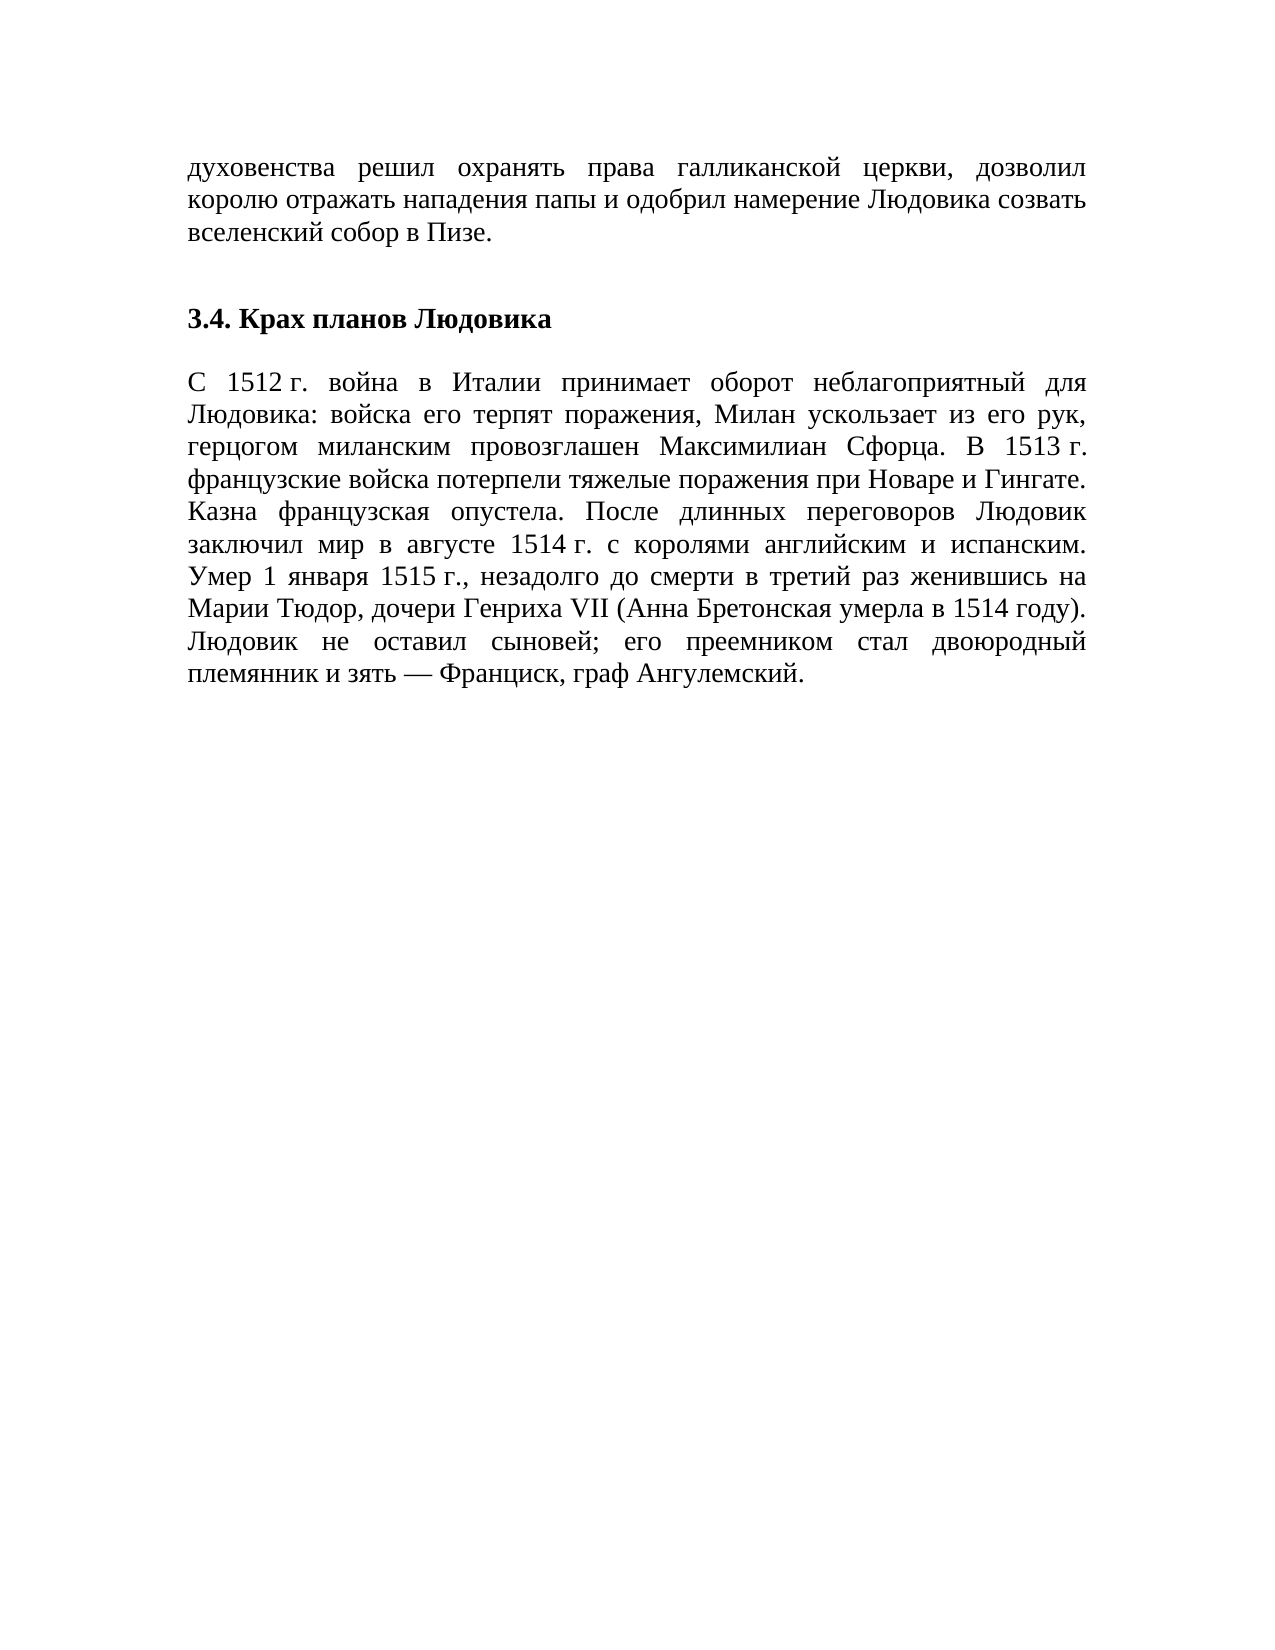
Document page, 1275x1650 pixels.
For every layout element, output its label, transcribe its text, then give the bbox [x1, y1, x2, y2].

text С 1512 г. война в Италии принимает оборот неблагоприятный для Людовика: войска его терпят поражения, Милан ускользает из его рук, герцогом миланским провозглашен Максимилиан Сфорца. В 1513 г. французские войска потерпели тяжелые поражения при Новаре и Гингате. Казна французская опустела. После длинных переговоров Людовик заключил мир в августе 1514 г. с королями английским и испанским. Умер 1 января 1515 г., незадолго до смерти в третий раз женившись на Марии Тюдор, дочери Генриха VII (Анна Бретонская умерла в 1514 году). Людовик не оставил сыновей; его преемником стал двоюродный племянник и зять — Франциск, граф Ангулемский. [187, 365, 1087, 689]
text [187, 150, 1087, 247]
list 3.4. Крах планов Людовика [187, 302, 1087, 335]
